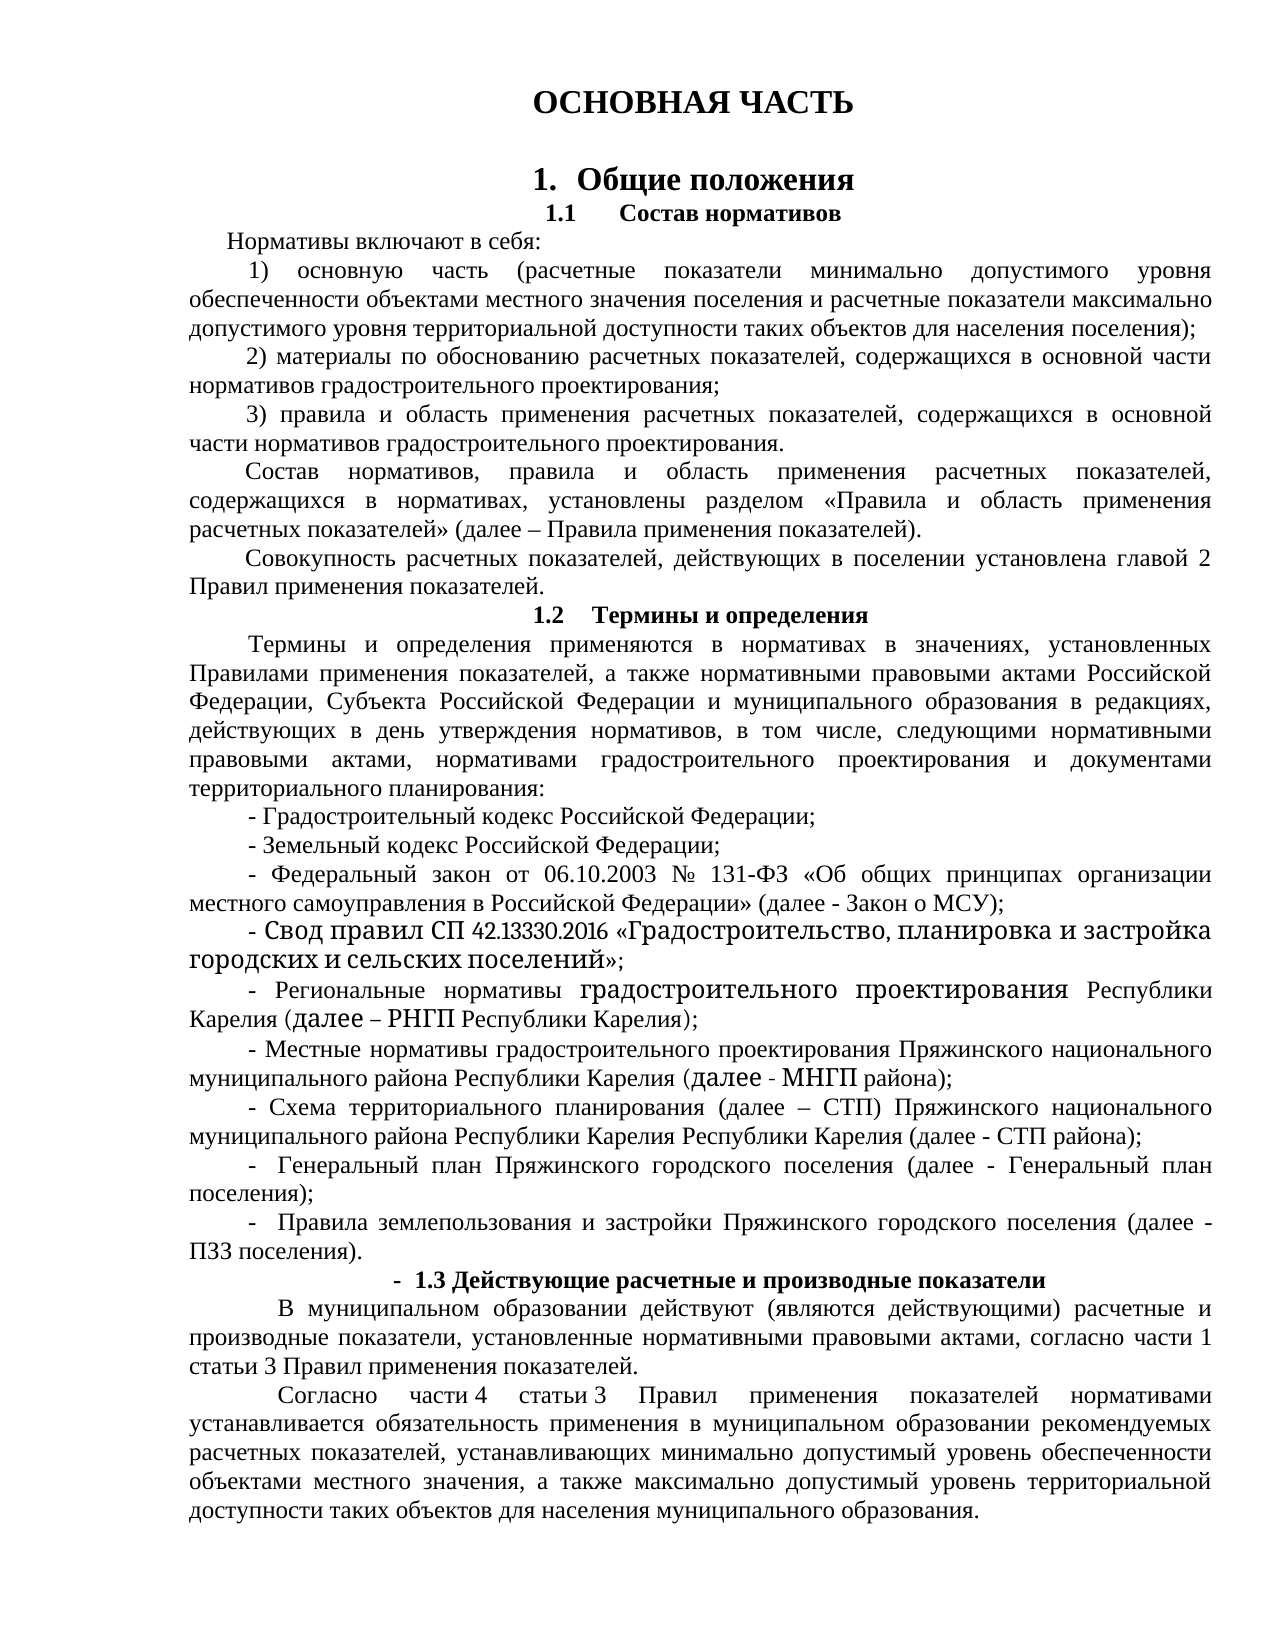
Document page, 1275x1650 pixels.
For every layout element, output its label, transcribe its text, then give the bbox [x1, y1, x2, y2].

list Термины и определения [189, 600, 1212, 629]
list Состав нормативов [144, 198, 1212, 226]
text Согласно части 4 статьи 3 Правил применения показателей нормативами устанавливается обязательность применения в муниципальном образовании рекомендуемых расчетных показателей, устанавливающих минимально допустимый уровень обеспеченности объектами местного значения, а также максимально допустимый уровень территориальной доступности таких объектов для населения муниципального образования. [189, 1380, 1212, 1523]
text 1) основную часть (расчетные показатели минимально допустимого уровня обеспеченности объектами местного значения поселения и расчетные показатели максимально допустимого уровня территориальной доступности таких объектов для населения поселения); [189, 255, 1212, 341]
list Общие положения [144, 159, 1212, 198]
text Совокупность расчетных показателей, действующих в поселении установлена главой 2 Правил применения показателей. [189, 543, 1212, 600]
text Термины и определения применяются в нормативах в значениях, установленных Правилами применения показателей, а также нормативными правовыми актами Российской Федерации, Субъекта Российской Федерации и муниципального образования в редакциях, действующих в день утверждения нормативов, в том числе, следующими нормативными правовыми актами, нормативами градостроительного проектирования и документами территориального планирования: [189, 629, 1212, 801]
text 2) материалы по обоснованию расчетных показателей, содержащихся в основной части нормативов градостроительного проектирования; [189, 341, 1212, 399]
text Состав нормативов, правила и область применения расчетных показателей, содержащихся в нормативах, установлены разделом «Правила и область применения расчетных показателей» (далее – Правила применения показателей). [189, 456, 1212, 543]
text - Региональные нормативы градостроительного проектирования Республики Карелия (далее – РНГП Республики Карелия); [189, 975, 1212, 1034]
list В муниципальном образовании действуют (являются действующими) расчетные и производные показатели, установленные нормативными правовыми актами, согласно части 1 статьи 3 Правил применения показателей. [189, 1293, 1212, 1380]
text 3) правила и область применения расчетных показателей, содержащихся в основной части нормативов градостроительного проектирования. [189, 399, 1212, 456]
text Нормативы включают в себя: [189, 226, 1212, 255]
text - Земельный кодекс Российской Федерации; [189, 830, 1212, 859]
text ОСНОВНАЯ ЧАСТЬ [144, 83, 1212, 121]
text - Федеральный закон от 06.10.2003 № 131-ФЗ «Об общих принципах организации местного самоуправления в Российской Федерации» (далее - Закон о МСУ); [189, 859, 1212, 916]
list Правила землепользования и застройки Пряжинского городского поселения (далее - ПЗЗ поселения). [189, 1207, 1212, 1265]
text - Схема территориального планирования (далее – СТП) Пряжинского национального муниципального района Республики Карелия Республики Карелия (далее - СТП района); [189, 1092, 1212, 1150]
text - Свод правил СП 42.13330.2016 «Градостроительство, планировка и застройка городских и сельских поселений»; [189, 916, 1212, 975]
list 1.3 Действующие расчетные и производные показатели [226, 1265, 1212, 1293]
list Генеральный план Пряжинского городского поселения (далее - Генеральный план поселения); [189, 1150, 1212, 1207]
text - Местные нормативы градостроительного проектирования Пряжинского национального муниципального района Республики Карелия (далее - МНГП района); [189, 1034, 1212, 1092]
text - Градостроительный кодекс Российской Федерации; [189, 801, 1212, 830]
